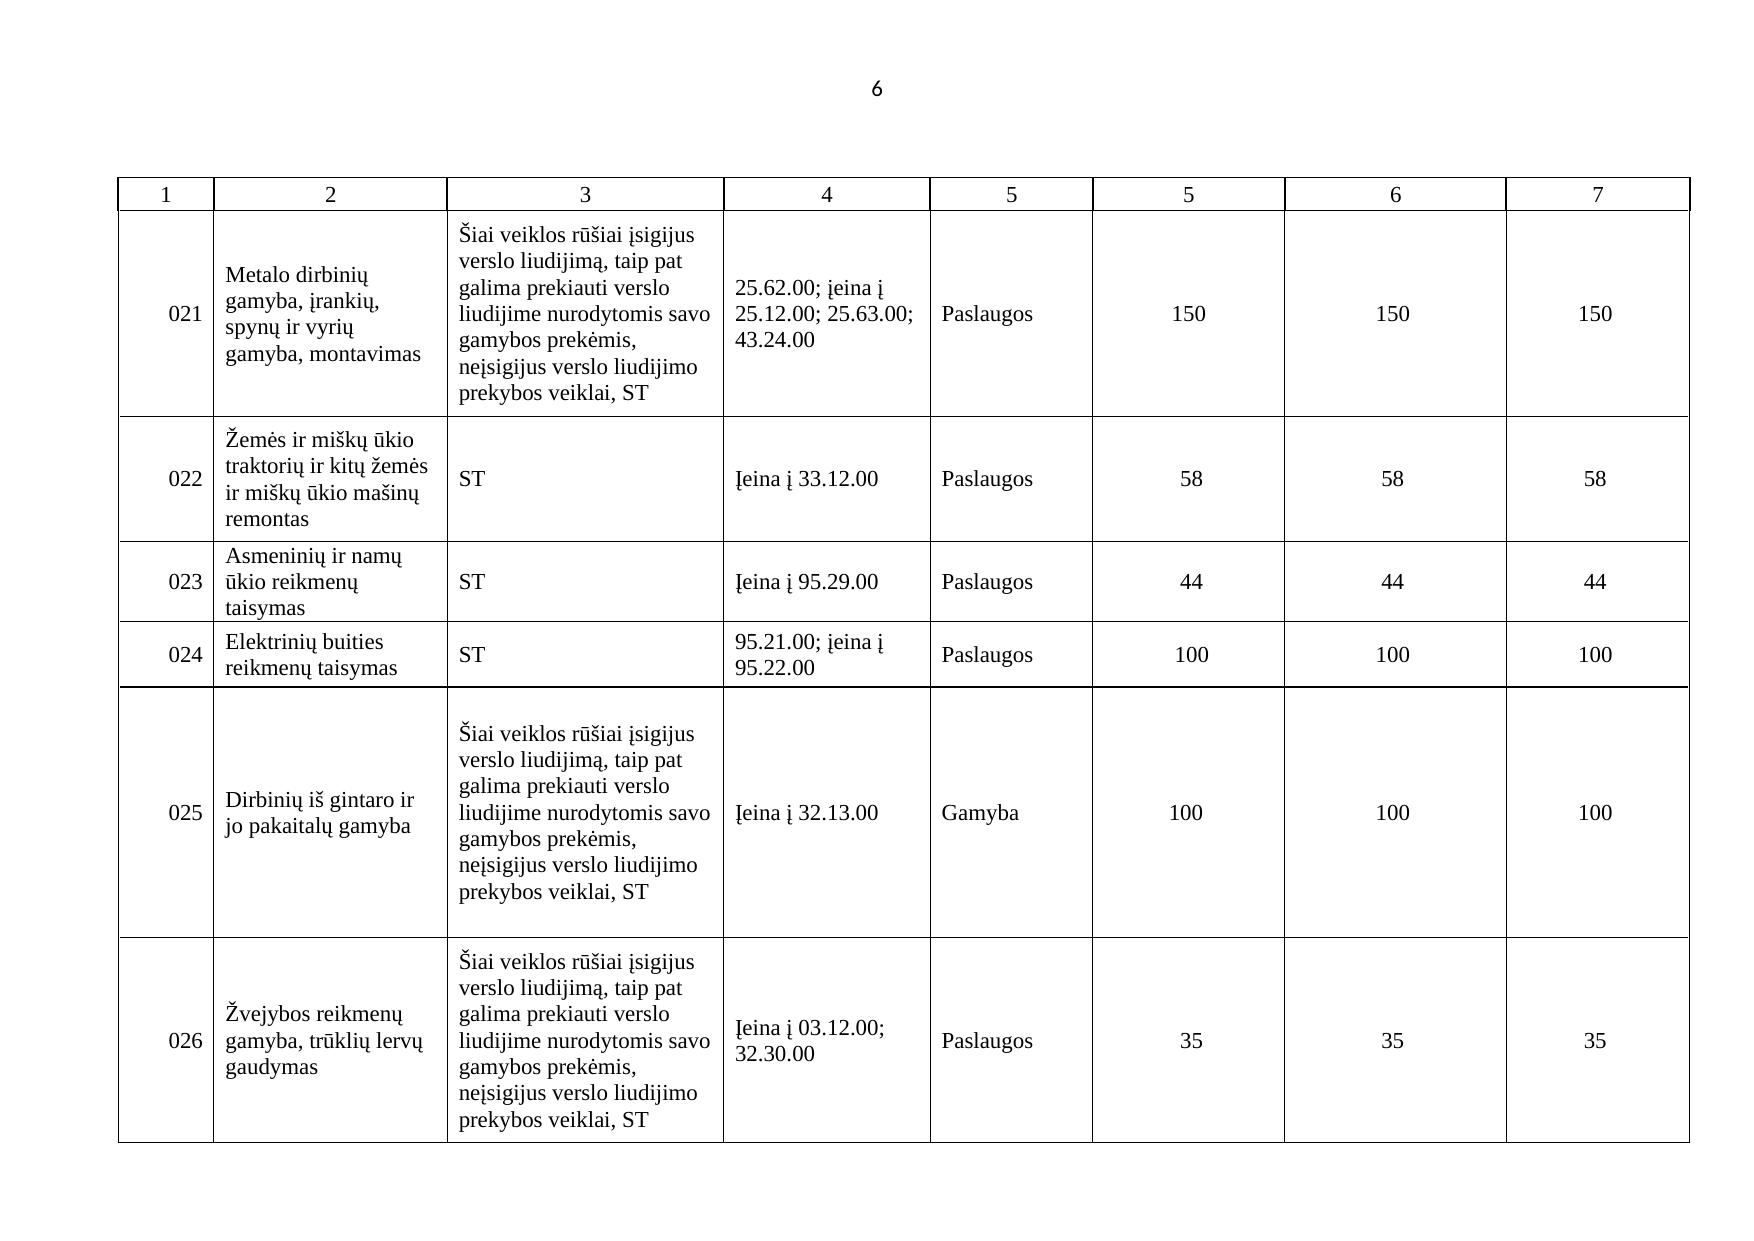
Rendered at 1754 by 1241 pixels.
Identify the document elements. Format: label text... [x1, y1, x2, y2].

table_cell Paslaugos [931, 542, 1092, 621]
table_header 5 [1094, 178, 1284, 210]
table_cell Įeina į 03.12.00; 32.30.00 [724, 938, 930, 1142]
table_cell Dirbinių iš gintaro ir jo pakaitalų gamyba [214, 688, 447, 937]
table_cell 25.62.00; įeina į 25.12.00; 25.63.00; 43.24.00 [724, 211, 930, 416]
table_cell Gamyba [931, 688, 1092, 937]
table_cell 021 [119, 211, 213, 416]
table_header 4 [725, 178, 929, 210]
table_cell 025 [119, 687, 213, 937]
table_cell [448, 211, 723, 416]
table_cell Asmeninių ir namų ūkio reikmenų taisymas [214, 542, 447, 621]
table_cell 022 [119, 417, 213, 541]
table_header 7 [1507, 178, 1689, 210]
table_cell Įeina į 95.29.00 [724, 542, 930, 621]
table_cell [448, 938, 723, 1142]
table_cell 150 [1093, 211, 1284, 416]
table_cell 100 [1093, 688, 1284, 937]
table_header 3 [448, 178, 723, 210]
table_header 6 [1286, 178, 1505, 210]
table_cell 58 [1507, 416, 1689, 541]
table_cell 44 [1093, 542, 1284, 621]
table_cell 023 [119, 542, 213, 621]
table_cell ST [448, 417, 723, 541]
table_header 5 [931, 178, 1092, 210]
table_cell Paslaugos [931, 417, 1092, 541]
table_cell Įeina į 32.13.00 [724, 688, 930, 937]
table_cell 58 [1093, 417, 1284, 541]
table_cell 026 [119, 938, 213, 1142]
table_cell 100 [1507, 621, 1689, 686]
table_cell Elektrinių buities reikmenų taisymas [214, 622, 447, 686]
table_header 2 [215, 178, 446, 210]
table_cell 150 [1285, 211, 1506, 416]
table_cell Paslaugos [931, 211, 1092, 416]
table_cell 150 [1507, 210, 1689, 416]
table_cell 58 [1285, 417, 1506, 541]
table_cell 44 [1507, 541, 1689, 621]
table_cell 100 [1285, 688, 1506, 937]
table_cell ST [448, 542, 723, 621]
table_cell Žemės ir miškų ūkio traktorių ir kitų žemės ir miškų ūkio mašinų remontas [214, 417, 447, 541]
table_cell 95.21.00; įeina į 95.22.00 [724, 622, 930, 686]
table_cell Įeina į 33.12.00 [724, 417, 930, 541]
table_cell Paslaugos [931, 622, 1092, 686]
table_cell 44 [1285, 542, 1506, 621]
table_cell 35 [1093, 938, 1284, 1142]
table_cell 35 [1285, 938, 1506, 1142]
table_cell 100 [1093, 622, 1284, 686]
table_cell 100 [1285, 622, 1506, 686]
table_cell Žvejybos reikmenų gamyba, trūklių lervų gaudymas [214, 938, 447, 1142]
table_cell 024 [119, 622, 213, 686]
table_cell 100 [1507, 686, 1689, 937]
table_header 1 [119, 178, 213, 210]
table_cell ST [448, 622, 723, 686]
table_cell Paslaugos [931, 938, 1092, 1142]
table_cell Metalo dirbinių gamyba, įrankių, spynų ir vyrių gamyba, montavimas [214, 211, 447, 416]
table_cell 35 [1507, 937, 1689, 1142]
